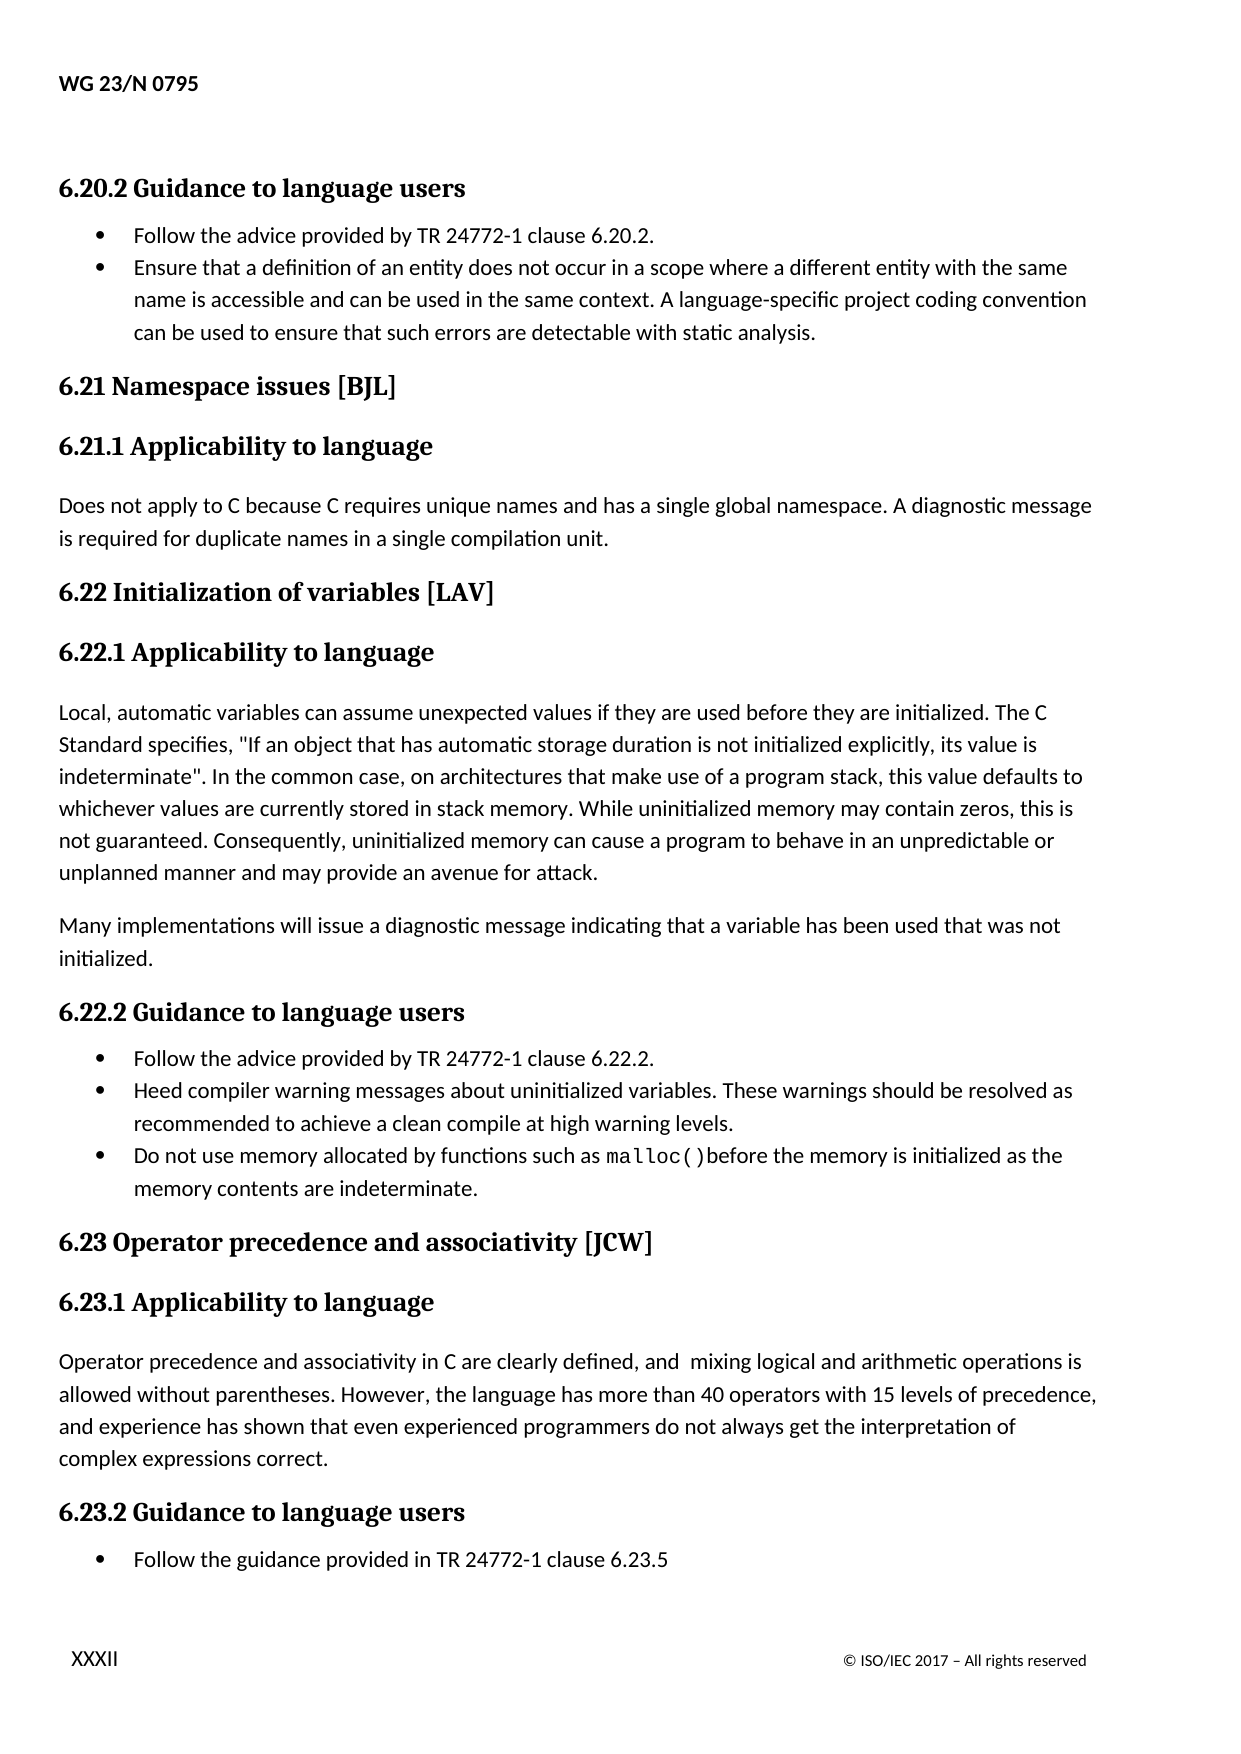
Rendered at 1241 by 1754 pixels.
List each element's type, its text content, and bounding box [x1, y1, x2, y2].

subtitle 6.22.1 Applicability to language [58, 637, 1099, 669]
text Operator precedence and associativity in C are clearly defined, and mixing logical and arithmetic operations is allowed without parentheses. However, the language has more than 40 operators with 15 levels of precedence, and experience has shown that even experienced programmers do not always get the interpretation of complex expressions correct. [58, 1347, 1099, 1472]
list Follow the advice provided by TR 24772-1 clause 6.20.2. [96, 221, 1099, 249]
subtitle 6.21.1 Applicability to language [58, 431, 1099, 463]
subtitle 6.20.2 Guidance to language users [58, 173, 1099, 205]
text Local, automatic variables can assume unexpected values if they are used before they are initialized. The C Standard specifies, "If an object that has automatic storage duration is not initialized explicitly, its value is indeterminate". In the common case, on architectures that make use of a program stack, this value defaults to whichever values are currently stored in stack memory. While uninitialized memory may contain zeros, this is not guaranteed. Consequently, uninitialized memory can cause a program to behave in an unpredictable or unplanned manner and may provide an avenue for attack. [58, 698, 1099, 887]
list Ensure that a definition of an entity does not occur in a scope where a different entity with the same name is accessible and can be used in the same context. A language-specific project coding convention can be used to ensure that such errors are detectable with static analysis. [96, 253, 1099, 346]
subtitle 6.21 Namespace issues [BJL] [58, 371, 1099, 402]
subtitle 6.22 Initialization of variables [LAV] [58, 577, 1099, 608]
text Does not apply to C because C requires unique names and has a single global namespace. A diagnostic message is required for duplicate names in a single compilation unit. [58, 492, 1099, 552]
subtitle 6.23.1 Applicability to language [58, 1287, 1099, 1318]
list Do not use memory allocated by functions such as malloc()before the memory is initialized as the memory contents are indeterminate. [96, 1141, 1099, 1202]
list Heed compiler warning messages about uninitialized variables. These warnings should be resolved as recommended to achieve a clean compile at high warning levels. [96, 1077, 1099, 1137]
subtitle 6.22.2 Guidance to language users [58, 997, 1099, 1028]
subtitle 6.23.2 Guidance to language users [58, 1497, 1099, 1528]
list Follow the guidance provided in TR 24772-1 clause 6.23.5 [96, 1545, 1099, 1573]
text Many implementations will issue a diagnostic message indicating that a variable has been used that was not initialized. [58, 912, 1099, 972]
list Follow the advice provided by TR 24772-1 clause 6.22.2. [96, 1044, 1099, 1072]
subtitle 6.23 Operator precedence and associativity [JCW] [58, 1227, 1099, 1258]
